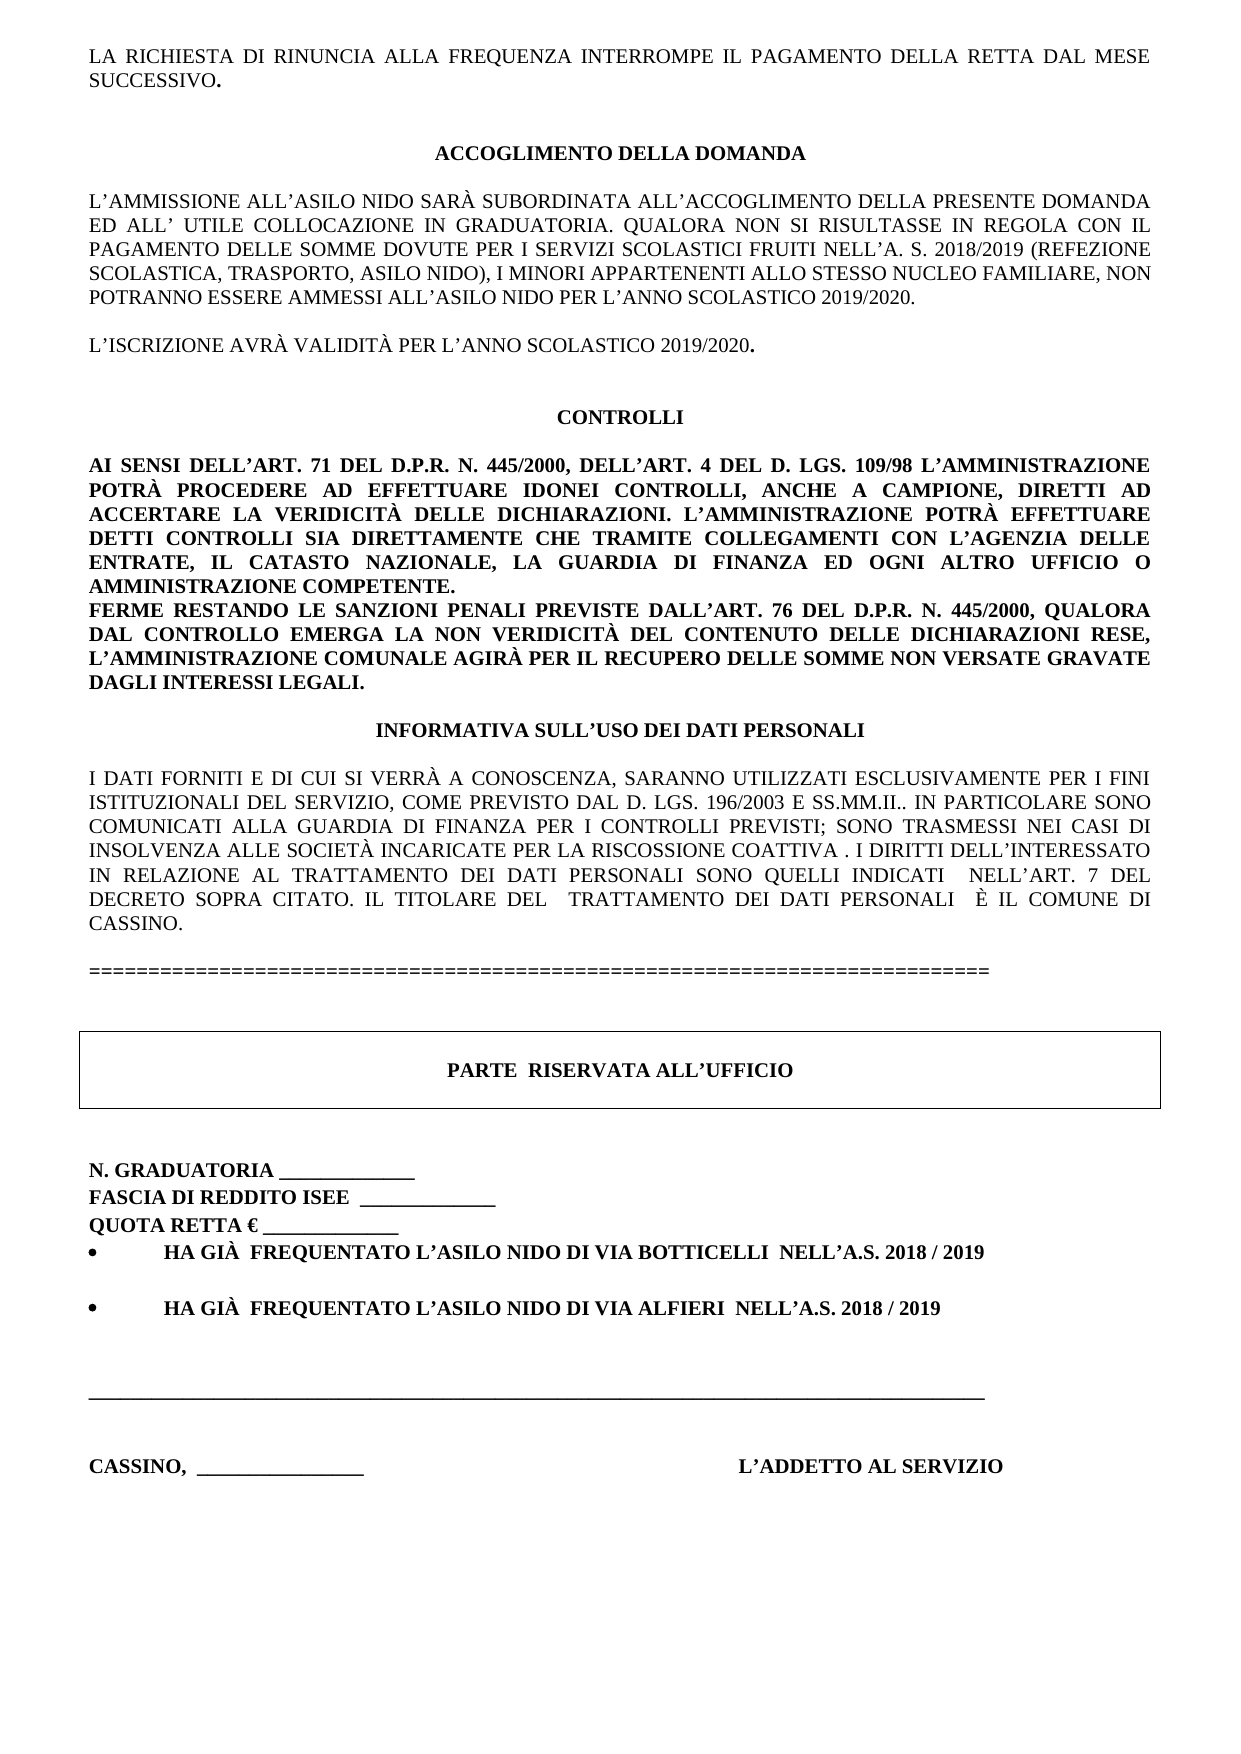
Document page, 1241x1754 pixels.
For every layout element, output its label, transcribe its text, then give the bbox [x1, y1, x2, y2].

text LA RICHIESTA DI RINUNCIA ALLA FREQUENZA INTERROMPE IL PAGAMENTO DELLA RETTA DAL MESE SUCCESSIVO. [89, 44, 1152, 92]
text FASCIA DI REDDITO ISEE _____________ [89, 1185, 1152, 1209]
text ACCOGLIMENTO DELLA DOMANDA [89, 141, 1152, 165]
text FERME RESTANDO LE SANZIONI PENALI PREVISTE DALL’ART. 76 DEL D.P.R. N. 445/2000, QUALORA DAL CONTROLLO EMERGA LA NON VERIDICITÀ DEL CONTENUTO DELLE DICHIARAZIONI RESE, L’AMMINISTRAZIONE COMUNALE AGIRÀ PER IL RECUPERO DELLE SOMME NON VERSATE GRAVATE DAGLI INTERESSI LEGALI. [89, 598, 1152, 694]
list HA GIÀ FREQUENTATO L’ASILO NIDO DI VIA ALFIERI NELL’A.S. 2018 / 2019 [89, 1296, 1152, 1319]
text PARTE RISERVATA ALL’UFFICIO [89, 1058, 1152, 1082]
text N. GRADUATORIA _____________ [89, 1157, 1152, 1182]
text CASSINO, ________________ L’ADDETTO AL SERVIZIO [89, 1454, 1152, 1478]
text INFORMATIVA SULL’USO DEI DATI PERSONALI [89, 718, 1152, 742]
text AI SENSI DELL’ART. 71 DEL D.P.R. N. 445/2000, DELL’ART. 4 DEL D. LGS. 109/98 L’AMMINISTRAZIONE POTRÀ PROCEDERE AD EFFETTUARE IDONEI CONTROLLI, ANCHE A CAMPIONE, DIRETTI AD ACCERTARE LA VERIDICITÀ DELLE DICHIARAZIONI. L’AMMINISTRAZIONE POTRÀ EFFETTUARE DETTI CONTROLLI SIA DIRETTAMENTE CHE TRAMITE COLLEGAMENTI CON L’AGENZIA DELLE ENTRATE, IL CATASTO NAZIONALE, LA GUARDIA DI FINANZA ED OGNI ALTRO UFFICIO O AMMINISTRAZIONE COMPETENTE. [89, 453, 1152, 598]
text CONTROLLI [89, 405, 1152, 429]
text L’ISCRIZIONE AVRÀ VALIDITÀ PER L’ANNO SCOLASTICO 2019/2020. [89, 333, 1152, 357]
text I DATI FORNITI E DI CUI SI VERRÀ A CONOSCENZA, SARANNO UTILIZZATI ESCLUSIVAMENTE PER I FINI ISTITUZIONALI DEL SERVIZIO, COME PREVISTO DAL D. LGS. 196/2003 E SS.MM.II.. IN PARTICOLARE SONO COMUNICATI ALLA GUARDIA DI FINANZA PER I CONTROLLI PREVISTI; SONO TRASMESSI NEI CASI DI INSOLVENZA ALLE SOCIETÀ INCARICATE PER LA RISCOSSIONE COATTIVA . I DIRITTI DELL’INTERESSATO IN RELAZIONE AL TRATTAMENTO DEI DATI PERSONALI SONO QUELLI INDICATI NELL’ART. 7 DEL DECRETO SOPRA CITATO. IL TITOLARE DEL TRATTAMENTO DEI DATI PERSONALI È IL COMUNE DI CASSINO. [89, 766, 1152, 935]
text L’AMMISSIONE ALL’ASILO NIDO SARÀ SUBORDINATA ALL’ACCOGLIMENTO DELLA PRESENTE DOMANDA ED ALL’ UTILE COLLOCAZIONE IN GRADUATORIA. QUALORA NON SI RISULTASSE IN REGOLA CON IL PAGAMENTO DELLE SOMME DOVUTE PER I SERVIZI SCOLASTICI FRUITI NELL’A. S. 2018/2019 (REFEZIONE SCOLASTICA, TRASPORTO, ASILO NIDO), I MINORI APPARTENENTI ALLO STESSO NUCLEO FAMILIARE, NON POTRANNO ESSERE AMMESSI ALL’ASILO NIDO PER L’ANNO SCOLASTICO 2019/2020. [89, 189, 1152, 309]
text QUOTA RETTA € _____________ [89, 1213, 1152, 1237]
list HA GIÀ FREQUENTATO L’ASILO NIDO DI VIA BOTTICELLI NELL’A.S. 2018 / 2019 [89, 1240, 1152, 1264]
text ______________________________________________________________________________________ [89, 1378, 1152, 1402]
text ============================================================================ [89, 959, 1152, 983]
